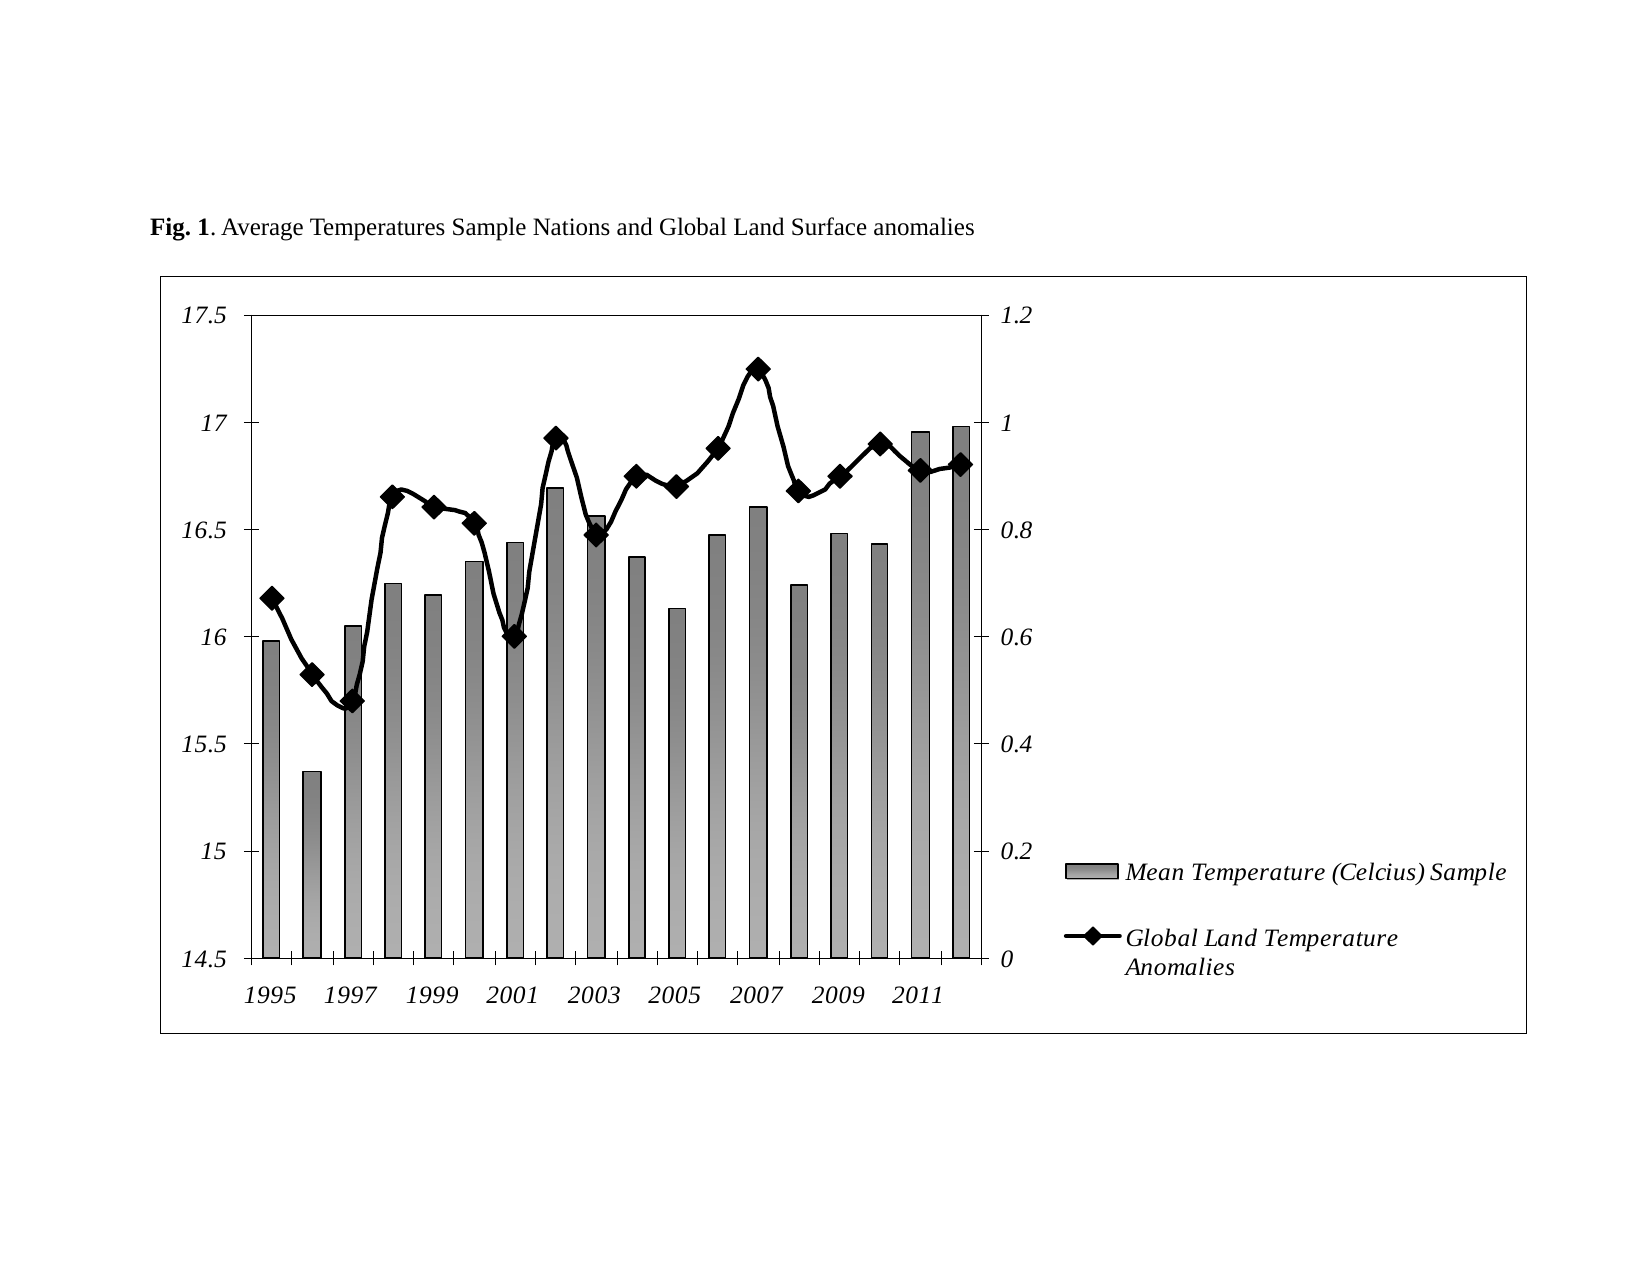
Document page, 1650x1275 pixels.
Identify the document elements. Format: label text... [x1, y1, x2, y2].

text Fig. 1. Average Temperatures Sample Nations and Global Land Surface anomalies [150, 212, 1500, 241]
